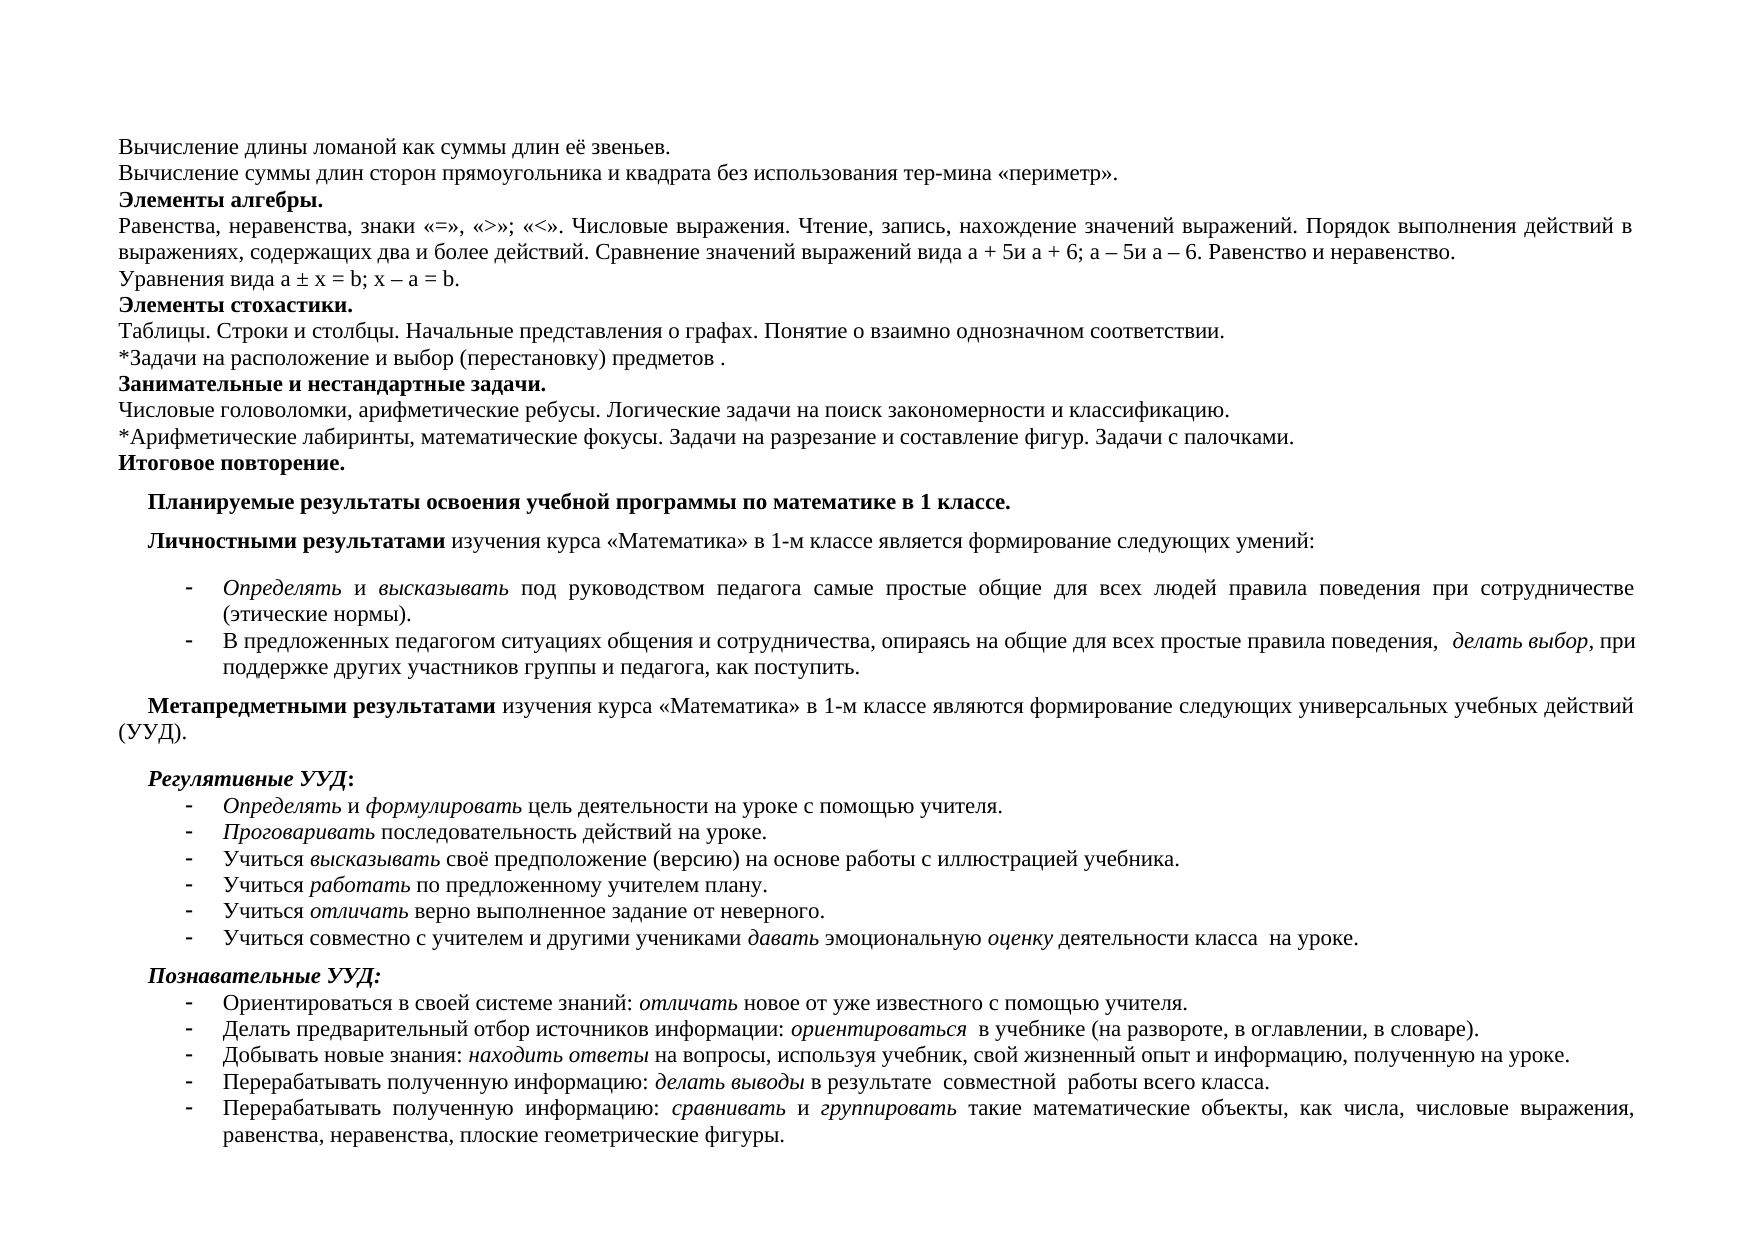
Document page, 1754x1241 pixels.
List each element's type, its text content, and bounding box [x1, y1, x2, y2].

list Проговаривать последовательность действий на уроке. [185, 818, 1636, 844]
list Учиться отличать верно выполненное задание от неверного. [185, 897, 1636, 924]
text Таблицы. Строки и столбцы. Начальные представления о графах. Понятие о взаимно однозначном соответствии. [118, 317, 1636, 344]
list Ориентироваться в своей системе знаний: отличать новое от уже известного с помощью учителя. [185, 989, 1636, 1015]
text Вычисление суммы длин сторон прямоугольника и квадрата без использования тер-мина «периметр». [118, 159, 1636, 186]
list В предложенных педагогом ситуациях общения и сотрудничества, опираясь на общие для всех простые правила поведения, делать выбор, при поддержке других участников группы и педагога, как поступить. [185, 627, 1636, 679]
text Итоговое повторение. [118, 449, 1636, 476]
text Занимательные и нестандартные задачи. [118, 370, 1636, 396]
text Познавательные УУД: [118, 962, 1636, 989]
text Равенства, неравенства, знаки «=», «>»; «<». Числовые выражения. Чтение, запись, нахождение значений выражений. Порядок выполнения действий в выражениях, содержащих два и более действий. Сравнение значений выражений вида а + 5и а + 6; а – 5и а – 6. Равенство и неравенство. [118, 212, 1636, 265]
text Числовые головоломки, арифметические ребусы. Логические задачи на поиск закономерности и классификацию. [118, 396, 1636, 423]
text *Задачи на расположение и выбор (перестановку) предметов . [118, 344, 1636, 370]
list Определять и высказывать под руководством педагога самые простые общие для всех людей правила поведения при сотрудничестве (этические нормы). [185, 574, 1636, 627]
list Определять и формулировать цель деятельности на уроке с помощью учителя. [185, 792, 1636, 818]
text Метапредметными результатами изучения курса «Математика» в 1-м классе являются формирование следующих универсальных учебных действий (УУД). [118, 692, 1636, 745]
text Элементы стохастики. [118, 291, 1636, 317]
text Планируемые результаты освоения учебной программы по математике в 1 классе. [118, 488, 1636, 514]
list Учиться высказывать своё предположение (версию) на основе работы с иллюстрацией учебника. [185, 844, 1636, 871]
list Добывать новые знания: находить ответы на вопросы, используя учебник, свой жизненный опыт и информацию, полученную на уроке. [185, 1042, 1636, 1068]
list Перерабатывать полученную информацию: сравнивать и группировать такие математические объекты, как числа, числовые выражения, равенства, неравенства, плоские геометрические фигуры. [185, 1094, 1636, 1147]
text Регулятивные УУД: [118, 766, 1636, 792]
text *Арифметические лабиринты, математические фокусы. Задачи на разрезание и составление фигур. Задачи с палочками. [118, 423, 1636, 449]
list Делать предварительный отбор источников информации: ориентироваться в учебнике (на развороте, в оглавлении, в словаре). [185, 1015, 1636, 1042]
text Уравнения вида а ± х = b; х – а = b. [118, 265, 1636, 291]
list Учиться совместно с учителем и другими учениками давать эмоциональную оценку деятельности класса на уроке. [185, 924, 1636, 950]
list Учиться работать по предложенному учителем плану. [185, 871, 1636, 897]
text Вычисление длины ломаной как суммы длин её звеньев. [118, 133, 1636, 159]
text Элементы алгебры. [118, 186, 1636, 212]
list Перерабатывать полученную информацию: делать выводы в результате совместной работы всего класса. [185, 1068, 1636, 1094]
text Личностными результатами изучения курса «Математика» в 1-м классе является формирование следующих умений: [118, 527, 1636, 553]
